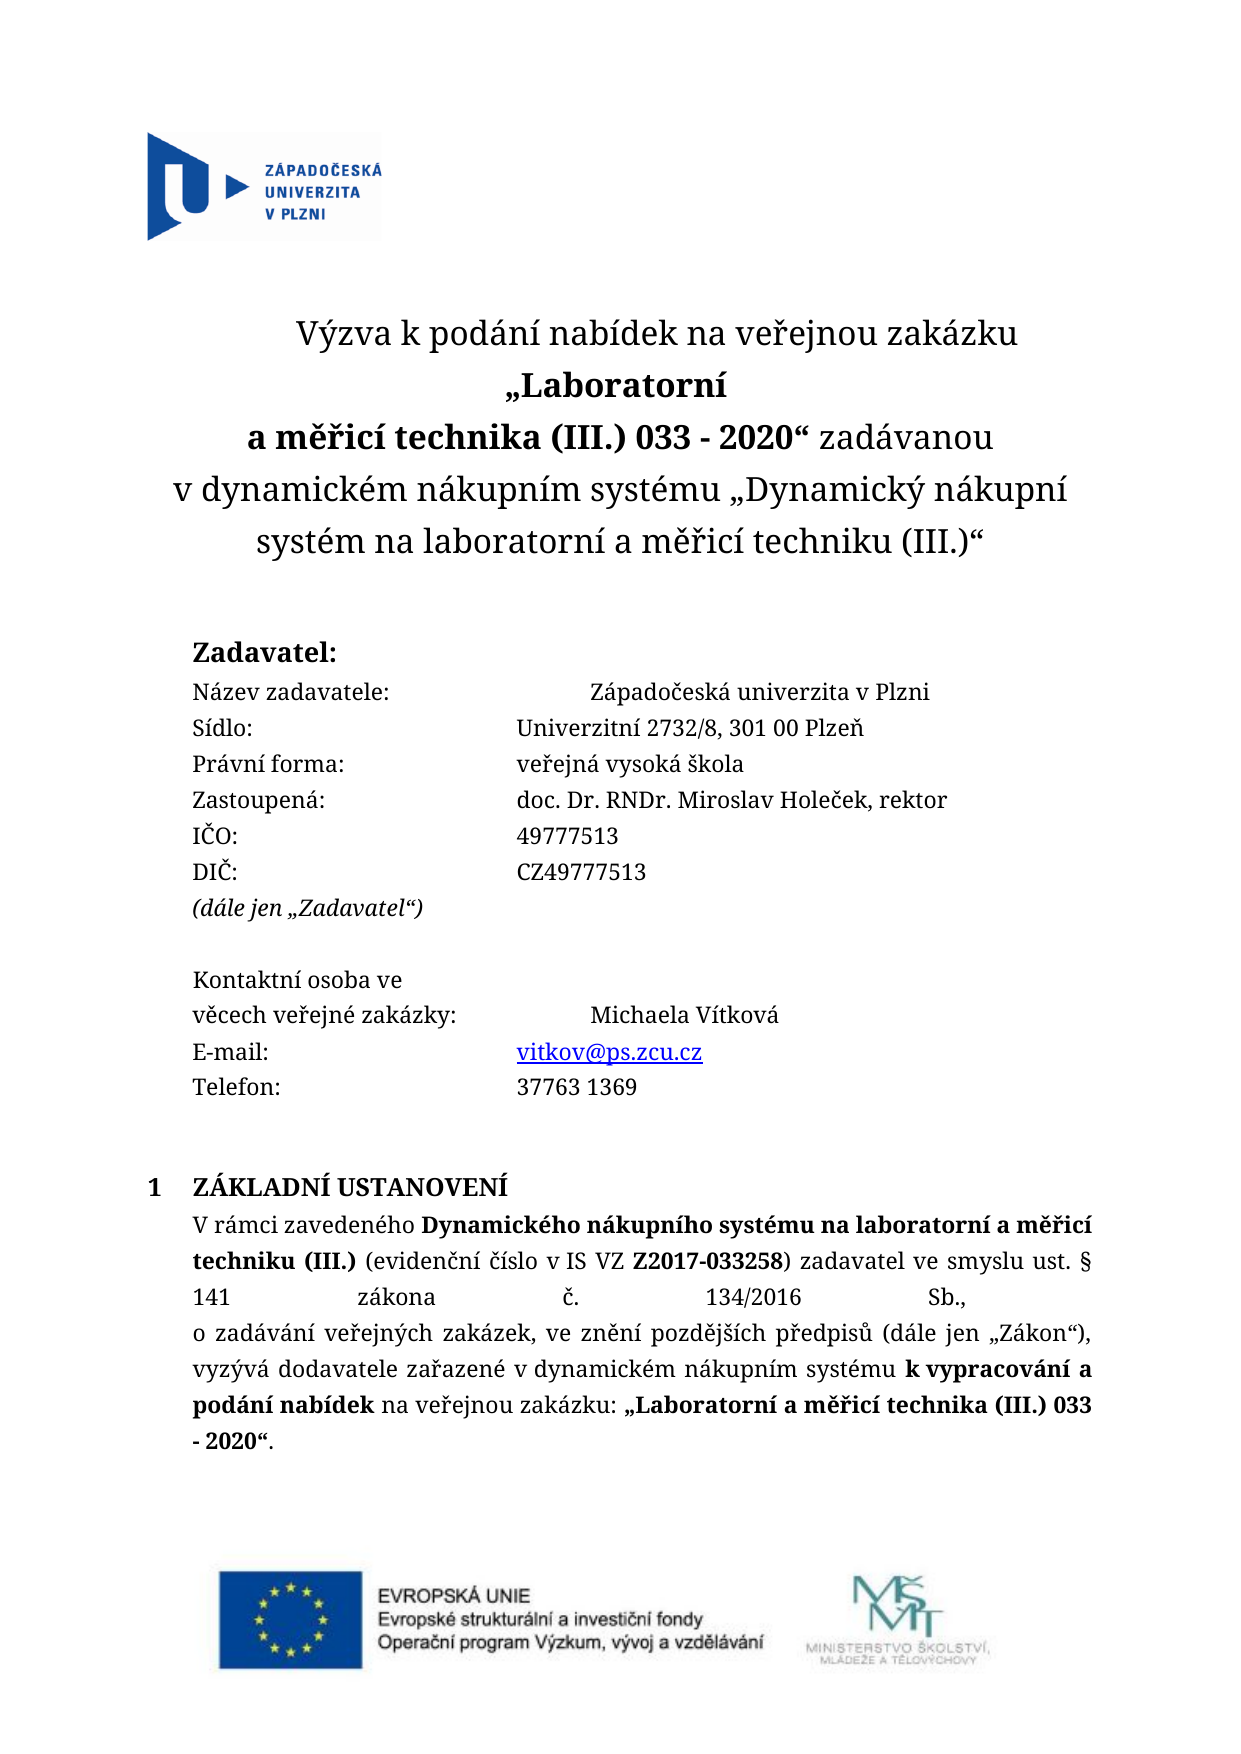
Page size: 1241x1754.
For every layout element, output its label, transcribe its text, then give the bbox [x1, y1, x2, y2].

text E-mail: vitkov@ps.zcu.cz [148, 1035, 1093, 1067]
text (dále jen „Zadavatel“) [148, 892, 1093, 923]
text Právní forma: veřejná vysoká škola [148, 748, 1093, 779]
text Zastoupená: doc. Dr. RNDr. Miroslav Holeček, rektor [192, 784, 1093, 815]
text DIČ: CZ49777513 [148, 856, 1093, 887]
text Telefon: 37763 1369 [148, 1071, 1093, 1103]
picture [147, 132, 382, 241]
text V rámci zavedeného Dynamického nákupního systému na laboratorní a měřicí techniku (III.) (evidenční číslo v IS VZ Z2017-033258) zadavatel ve smyslu ust. § 141 zákona č. 134/2016 Sb., o zadávání veřejných zakázek, ve znění pozdějších předpisů (dále jen „Zákon“), vyzývá dodavatele zařazené v dynamickém nákupním systému k vypracování a podání nabídek na veřejnou zakázku: „Laboratorní a měřicí technika (III.) 033 - 2020“. [192, 1209, 1093, 1456]
text Název zadavatele: Západočeská univerzita v Plzni [148, 676, 1093, 707]
text IČO: 49777513 [148, 820, 1093, 851]
text Kontaktní osoba ve věcech veřejné zakázky: Michaela Vítková [192, 963, 1093, 1031]
text Výzva k podání nabídek na veřejnou zakázku „Laboratorní a měřicí technika (III.) 033 - 2020“ zadávanou v dynamickém nákupním systému „Dynamický nákupní systém na laboratorní a měřicí techniku (III.)“ [148, 309, 1093, 564]
picture [147, 1523, 1068, 1705]
text Sídlo: Univerzitní 2732/8, 301 00 Plzeň [148, 712, 1093, 743]
subtitle ZÁKLADNÍ USTANOVENÍ [148, 1170, 1093, 1204]
text Zadavatel: [192, 634, 1093, 671]
